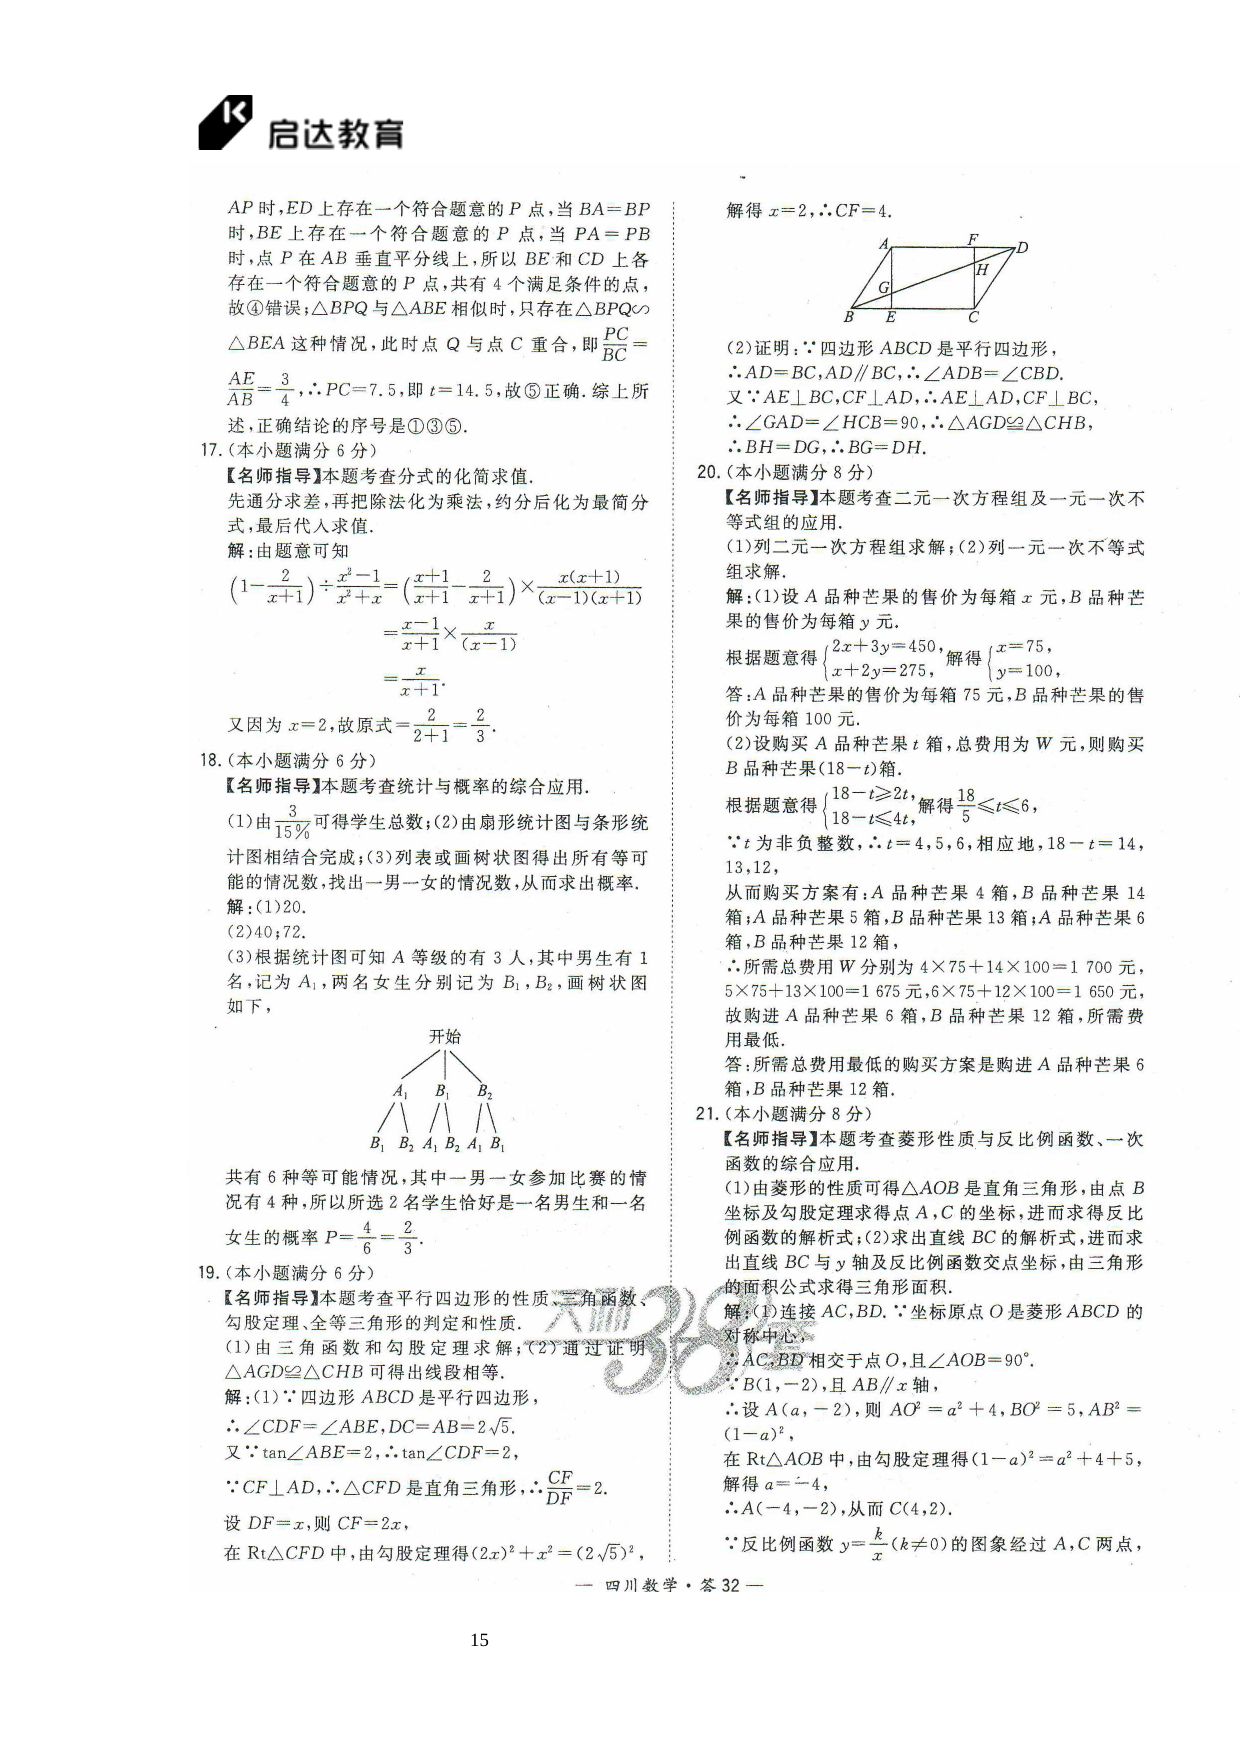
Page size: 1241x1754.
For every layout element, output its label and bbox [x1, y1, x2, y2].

picture [187, 162, 1241, 1592]
picture [198, 95, 404, 150]
